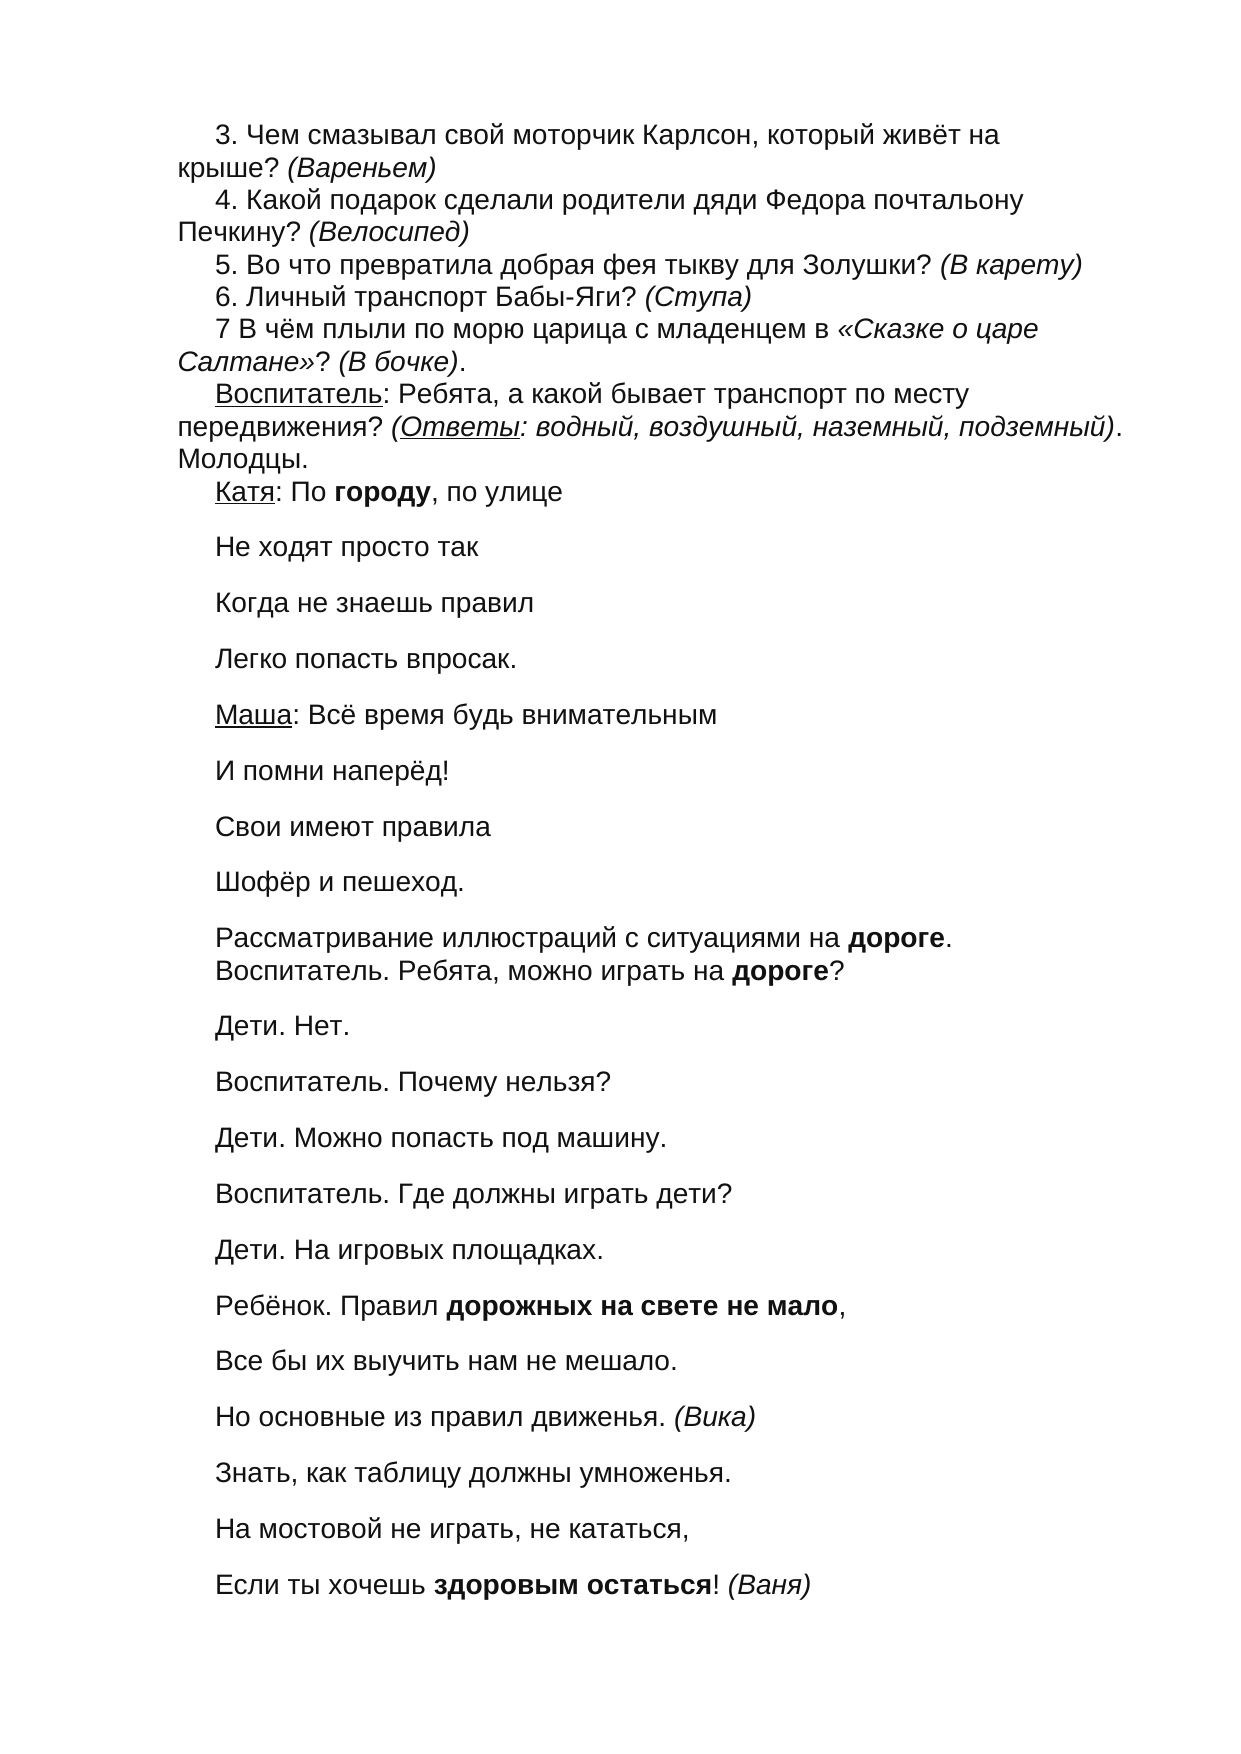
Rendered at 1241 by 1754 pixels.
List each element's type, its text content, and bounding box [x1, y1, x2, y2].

text Дети. Нет. [177, 1009, 1152, 1042]
text Не ходят просто так [177, 530, 1152, 563]
text Все бы их выучить нам не мешало. [177, 1344, 1152, 1377]
text Дети. Можно попасть под машину. [177, 1121, 1152, 1153]
text 6. Личный транспорт Бабы-Яги? (Ступа) [177, 280, 1152, 312]
text Ребёнок. Правил дорожных на свете не мало, [177, 1288, 1152, 1321]
text Воспитатель. Где должны играть дети? [177, 1177, 1152, 1209]
text Маша: Всё время будь внимательным [177, 698, 1152, 730]
text Дети. На игровых площадках. [177, 1233, 1152, 1265]
text 5. Во что превратила добрая фея тыкву для Золушки? (В карету) [177, 248, 1152, 280]
text Воспитатель. Ребята, можно играть на дороге? [177, 953, 1152, 986]
text Катя: По городу, по улице [177, 474, 1152, 507]
text Воспитатель. Почему нельзя? [177, 1065, 1152, 1098]
text 7 В чём плыли по морю царица с младенцем в «Сказке о царе Салтане»? (В бочке). [177, 312, 1152, 377]
text Знать, как таблицу должны умноженья. [177, 1456, 1152, 1488]
text Легко попасть впросак. [177, 642, 1152, 674]
text На мостовой не играть, не кататься, [177, 1512, 1152, 1544]
text Свои имеют правила [177, 809, 1152, 842]
text И помни наперёд! [177, 754, 1152, 786]
text Но основные из правил движенья. (Вика) [177, 1400, 1152, 1433]
text Рассматривание иллюстраций с ситуациями на дороге. [177, 921, 1152, 953]
text Шофёр и пешеход. [177, 865, 1152, 898]
text Если ты хочешь здоровым остаться! (Ваня) [177, 1568, 1152, 1600]
text 3. Чем смазывал свой моторчик Карлсон, который живёт на крыше? (Вареньем) [177, 118, 1152, 183]
text Воспитатель: Ребята, а какой бывает транспорт по месту передвижения? (Ответы: водный, воздушный, наземный, подземный). Молодцы. [177, 377, 1152, 474]
text 4. Какой подарок сделали родители дяди Федора почтальону Печкину? (Велосипед) [177, 183, 1152, 248]
text Когда не знаешь правил [177, 586, 1152, 618]
